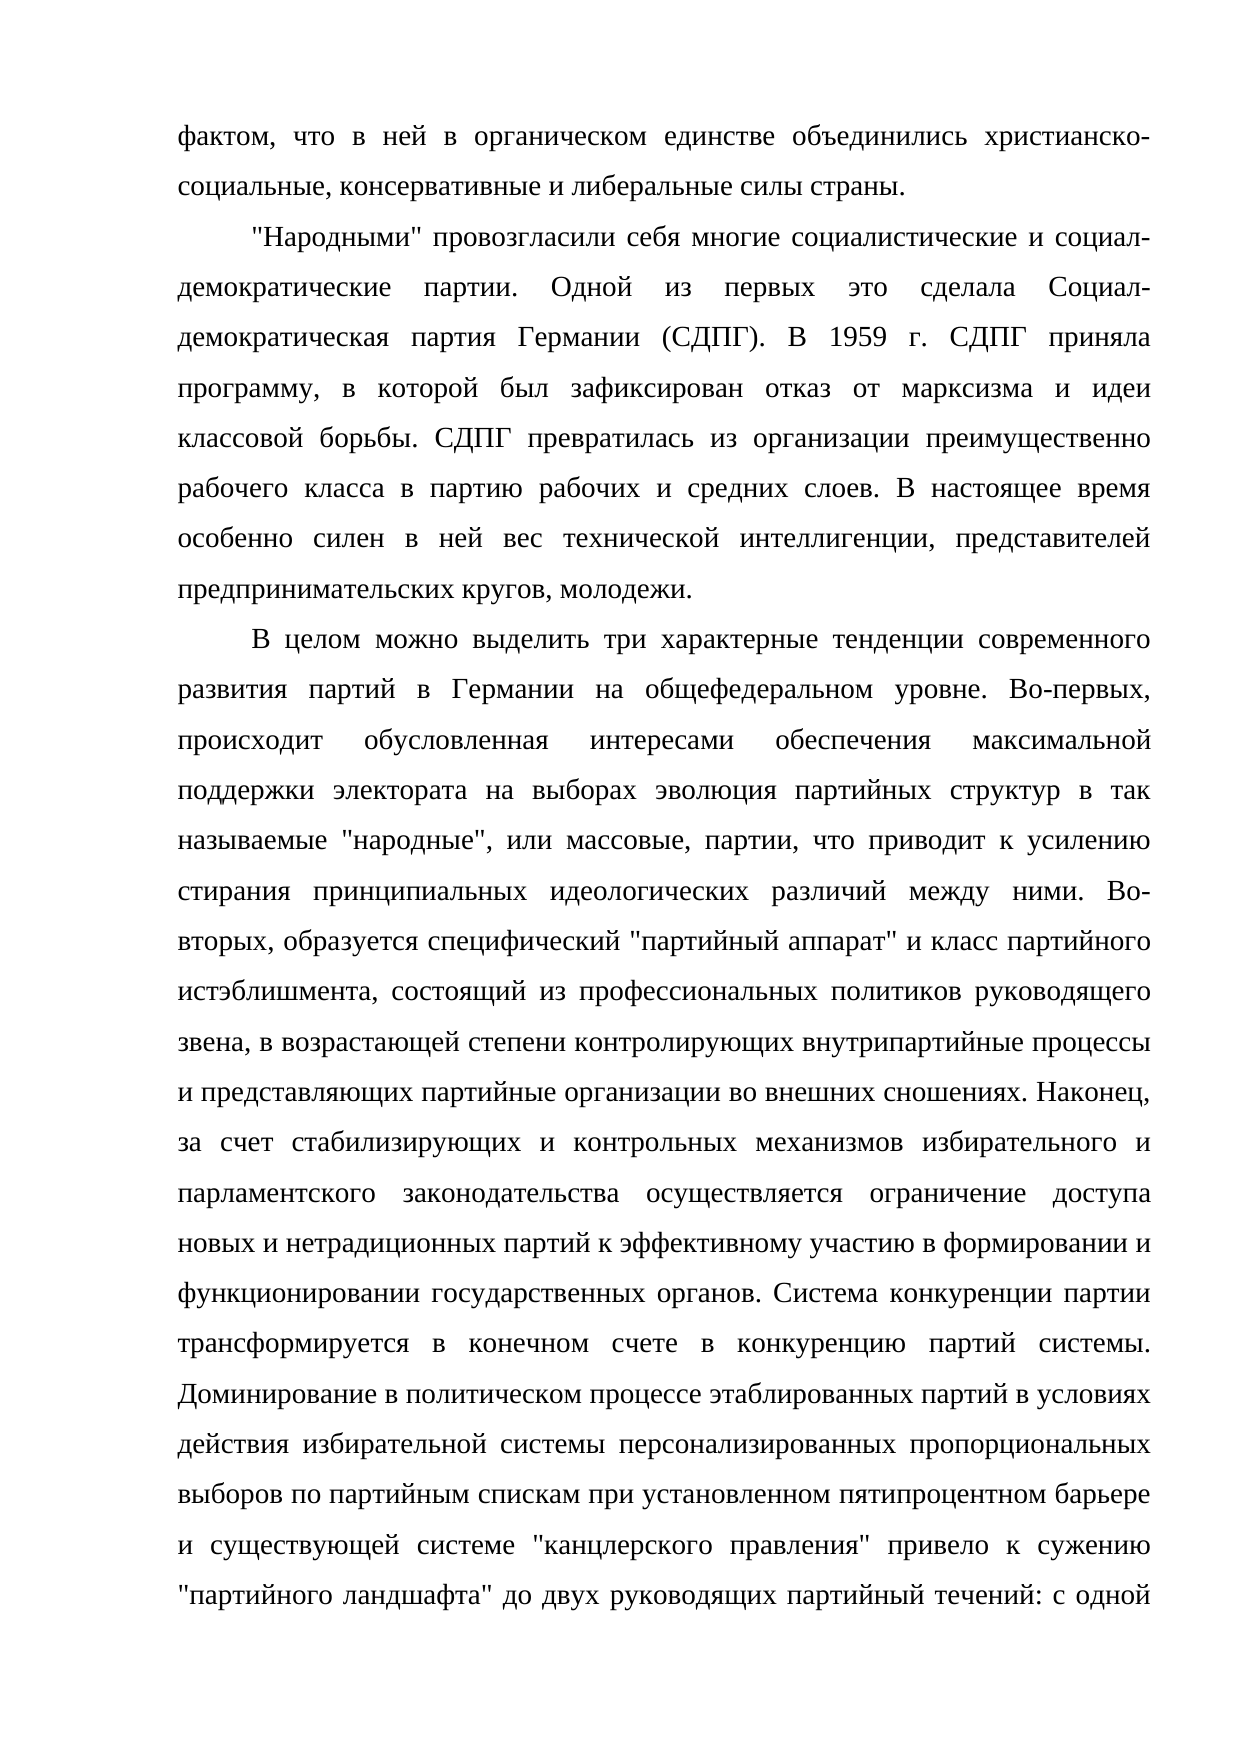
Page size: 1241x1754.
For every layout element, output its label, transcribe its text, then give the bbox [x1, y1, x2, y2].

text "Народными" провозгласили себя многие социалистические и социал-демократические партии. Одной из первых это сделала Социал-демократическая партия Германии (СДПГ). В 1959 г. СДПГ приняла программу, в которой был зафиксирован отказ от марксизма и идеи классовой борьбы. СДПГ превратилась из организации преимущественно рабочего класса в партию рабочих и средних слоев. В настоящее время особенно силен в ней вес технической интеллигенции, представителей предпринимательских кругов, молодежи. [177, 219, 1152, 604]
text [177, 118, 1152, 202]
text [177, 621, 1152, 1611]
